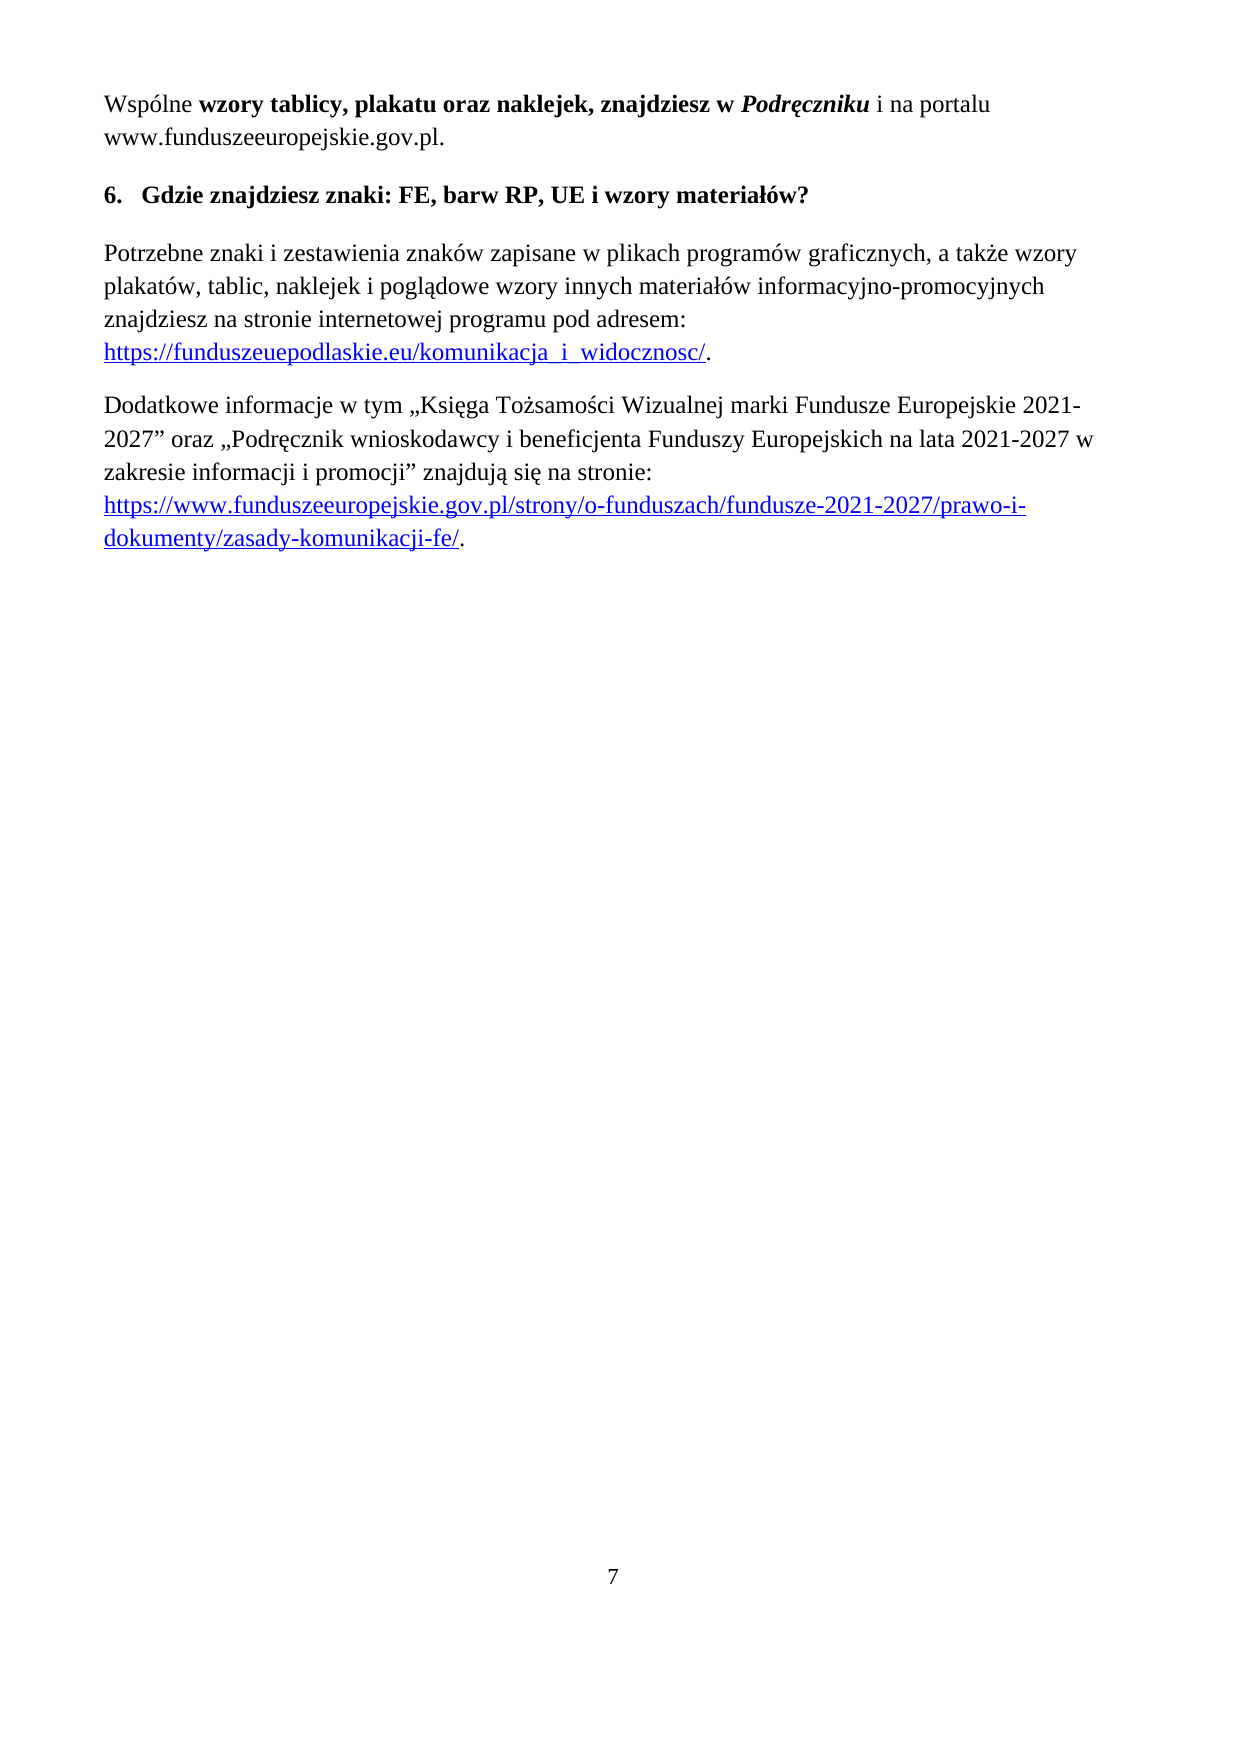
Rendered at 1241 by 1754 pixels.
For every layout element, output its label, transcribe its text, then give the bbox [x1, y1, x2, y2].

list Gdzie znajdziesz znaki: FE, barw RP, UE i wzory materiałów? [103, 180, 1122, 208]
text Dodatkowe informacje w tym „Księga Tożsamości Wizualnej marki Fundusze Europejskie 2021-2027” oraz „Podręcznik wnioskodawcy i beneficjenta Funduszy Europejskich na lata 2021-2027 w zakresie informacji i promocji” znajdują się na stronie: https://www.funduszeeuropejskie.gov.pl/strony/o-funduszach/fundusze-2021-2027/prawo-i-dokumenty/zasady-komunikacji-fe/. [103, 391, 1122, 551]
text Potrzebne znaki i zestawienia znaków zapisane w plikach programów graficznych, a także wzory plakatów, tablic, naklejek i poglądowe wzory innych materiałów informacyjno-promocyjnych znajdziesz na stronie internetowej programu pod adresem: https://funduszeuepodlaskie.eu/komunikacja_i_widocznosc/. [103, 238, 1122, 366]
text Wspólne wzory tablicy, plakatu oraz naklejek, znajdziesz w Podręczniku i na portalu www.funduszeeuropejskie.gov.pl. [103, 89, 1122, 150]
